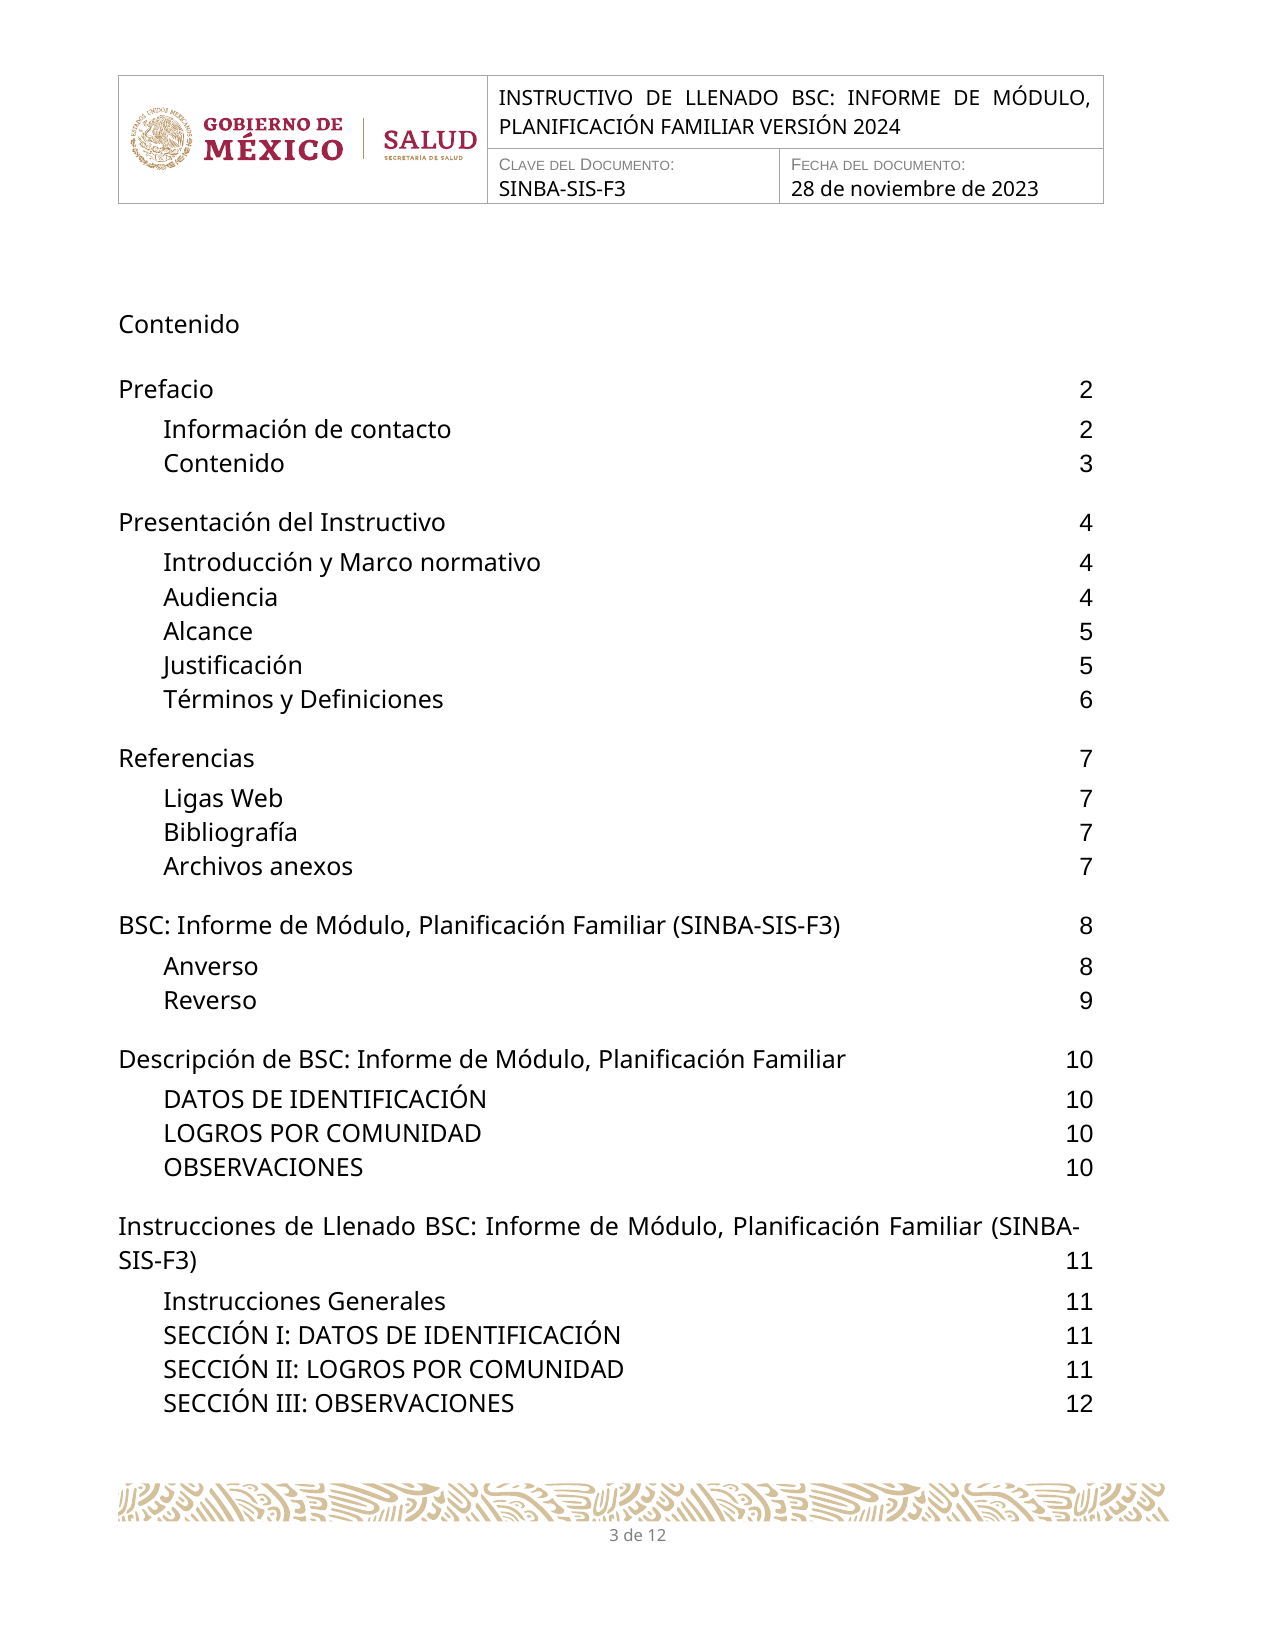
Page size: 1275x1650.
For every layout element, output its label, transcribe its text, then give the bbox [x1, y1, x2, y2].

text SECCIÓN II: LOGROS POR COMUNIDAD 11 [163, 1351, 1082, 1385]
text SECCIÓN I: DATOS DE IDENTIFICACIÓN 11 [163, 1317, 1082, 1351]
text SECCIÓN III: OBSERVACIONES 12 [163, 1385, 1082, 1419]
text Prefacio 2 [118, 371, 1082, 405]
text Bibliografía 7 [163, 815, 1082, 849]
text BSC: Informe de Módulo, Planificación Familiar (SINBA-SIS-F3) 8 [118, 908, 1082, 942]
subtitle Contenido [118, 307, 1157, 341]
text Reverso 9 [163, 982, 1082, 1016]
text Archivos anexos 7 [163, 849, 1082, 883]
text Justificación 5 [163, 647, 1082, 681]
text Alcance 5 [163, 613, 1082, 647]
text Presentación del Instructivo 4 [118, 505, 1082, 539]
text Descripción de BSC: Informe de Módulo, Planificación Familiar 10 [118, 1041, 1082, 1075]
text OBSERVACIONES 10 [163, 1150, 1082, 1184]
text Ligas Web 7 [163, 781, 1082, 815]
text Instrucciones de Llenado BSC: Informe de Módulo, Planificación Familiar (SINBA-SIS-F3) 11 [118, 1209, 1082, 1277]
text Términos y Definiciones 6 [163, 681, 1082, 715]
text Audiencia 4 [163, 579, 1082, 613]
text Anverso 8 [163, 948, 1082, 982]
text Instrucciones Generales 11 [163, 1283, 1082, 1317]
text Introducción y Marco normativo 4 [163, 545, 1082, 579]
text Contenido 3 [163, 446, 1082, 480]
text LOGROS POR COMUNIDAD 10 [163, 1116, 1082, 1150]
text DATOS DE IDENTIFICACIÓN 10 [163, 1082, 1082, 1116]
text Referencias 7 [118, 740, 1082, 774]
text Información de contacto 2 [163, 412, 1082, 446]
